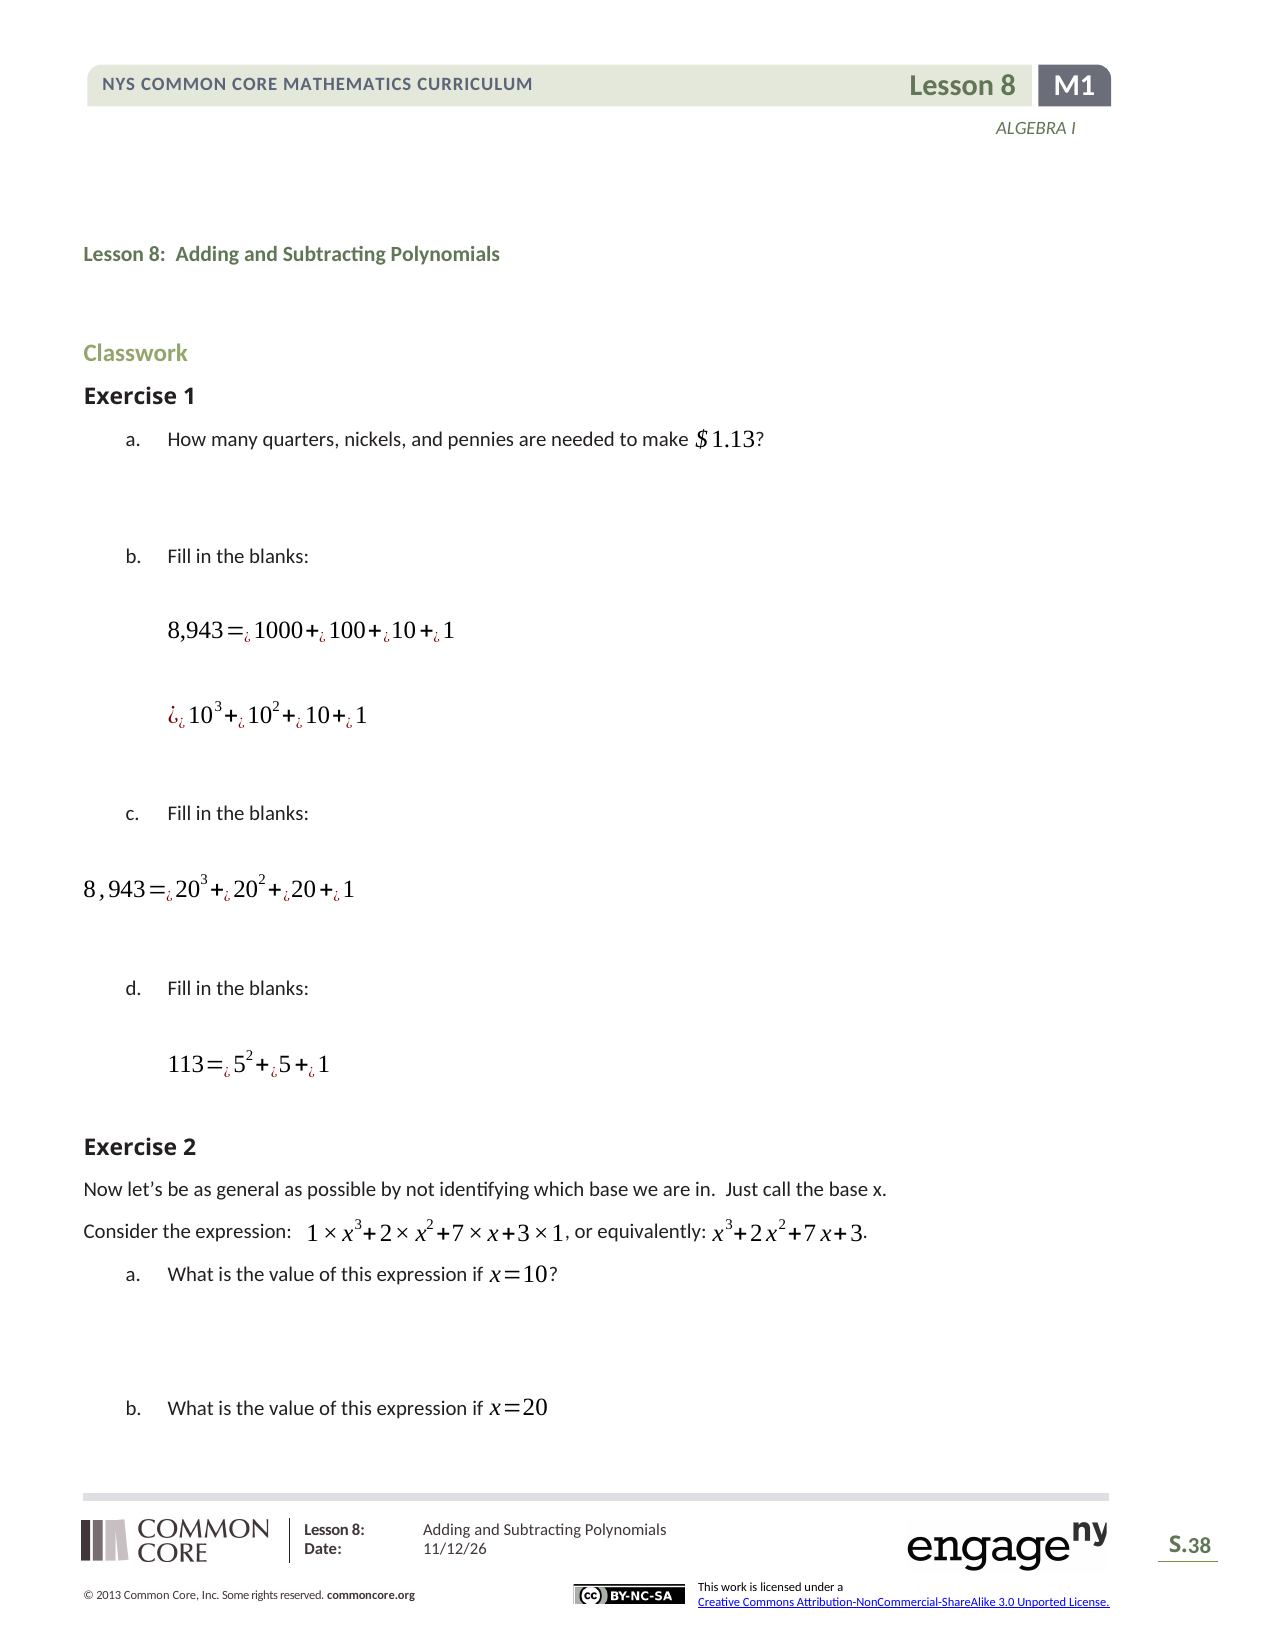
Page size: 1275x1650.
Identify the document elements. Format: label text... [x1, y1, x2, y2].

picture [906, 1518, 1107, 1573]
list Fill in the blanks: [125, 800, 1108, 825]
list Fill in the blanks: [125, 976, 1108, 1001]
list How many quarters, nickels, and pennies are needed to make ? [125, 425, 1108, 453]
list Fill in the blanks: [125, 543, 1108, 568]
text Exercise 1 [83, 380, 1108, 411]
picture [572, 1584, 685, 1604]
text Now let’s be as general as possible by not identifying which base we are in. Just call the base x. [83, 1176, 1108, 1202]
text Consider the expression: , or equivalently: . [83, 1215, 1108, 1246]
list What is the value of this expression if ? [125, 1260, 1108, 1288]
text Lesson 8: Adding and Subtracting Polynomials [83, 201, 1108, 272]
list What is the value of this expression if [125, 1394, 1108, 1422]
text Exercise 2 [83, 1131, 1108, 1162]
picture [81, 1517, 269, 1562]
text Classwork [83, 338, 1108, 367]
